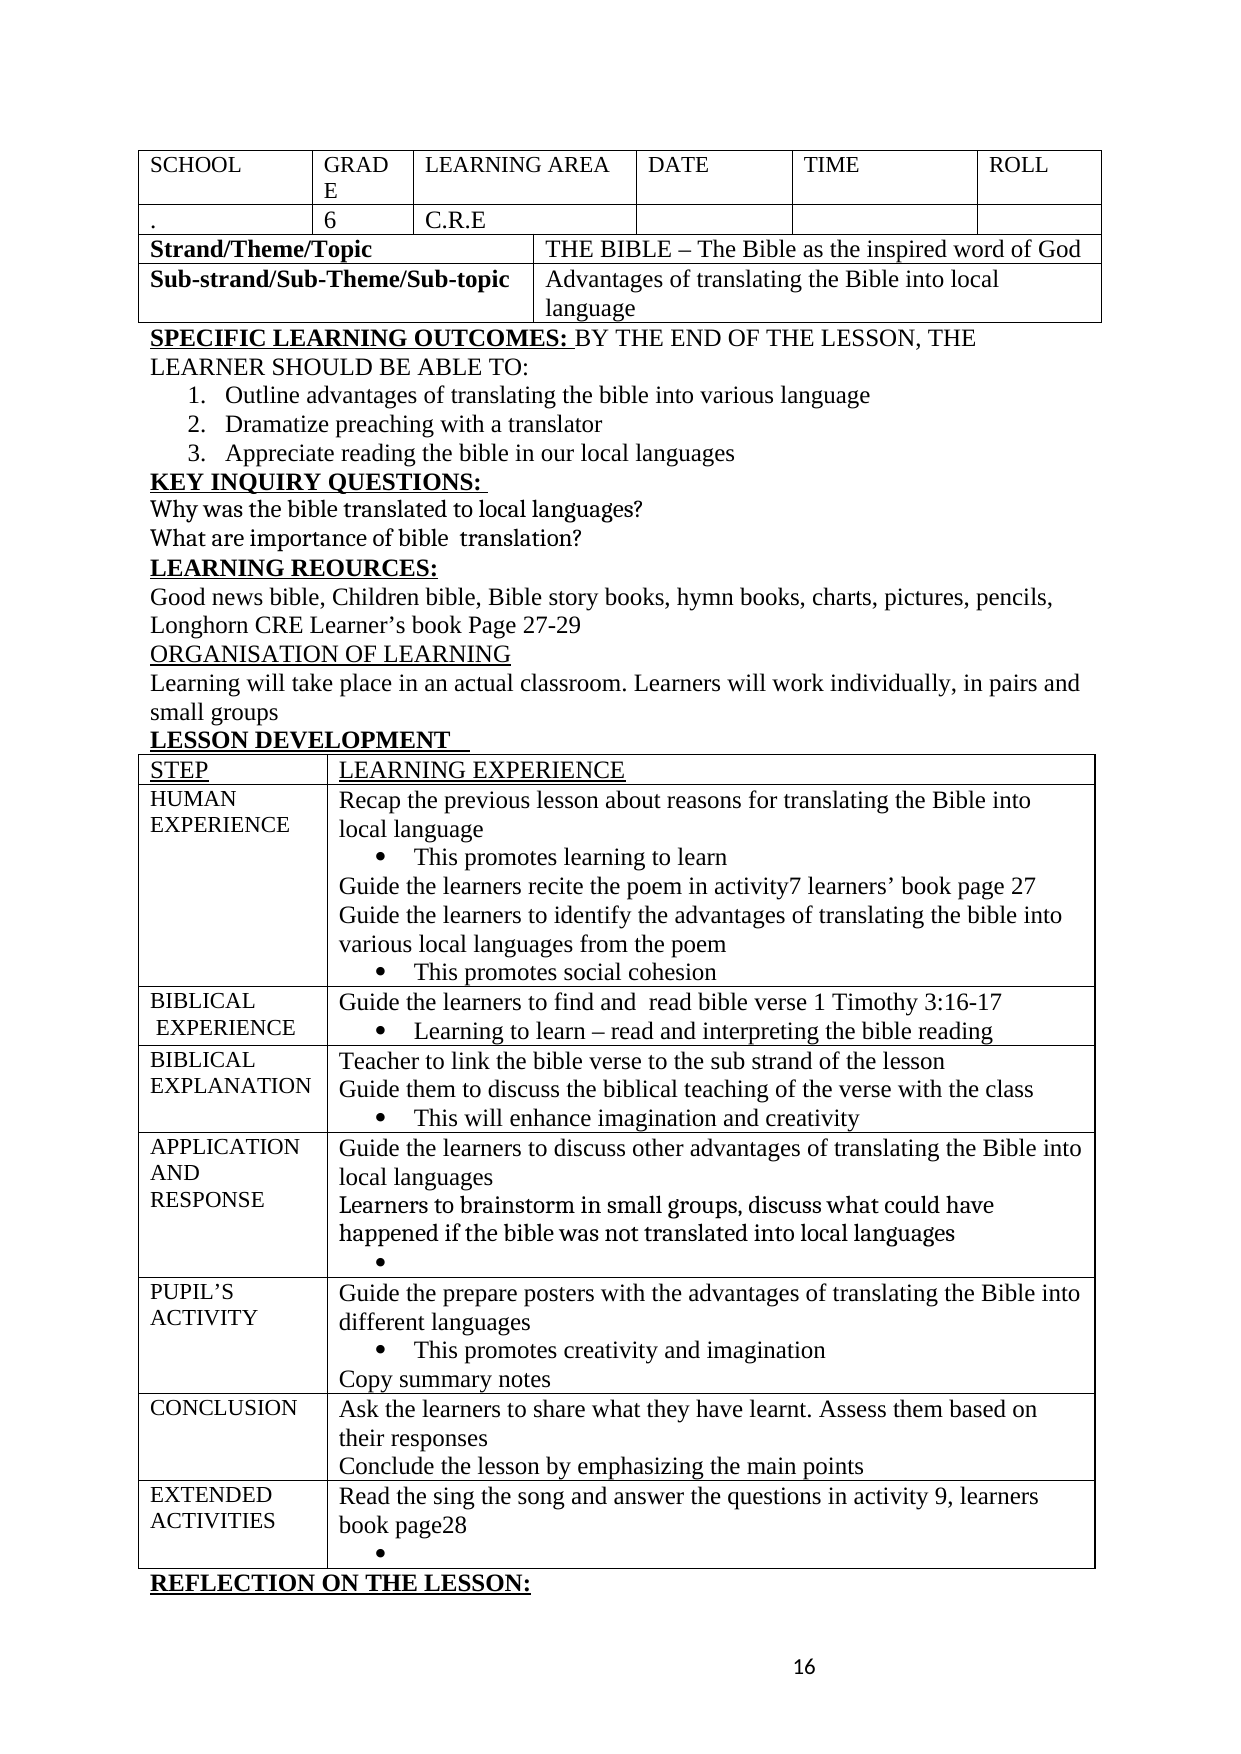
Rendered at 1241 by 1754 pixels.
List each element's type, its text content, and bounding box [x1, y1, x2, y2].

table_cell Recap the previous lesson about reasons for translating the Bible into local language This promotes learning to learn Guide the learners recite the poem in activity7 learners’ book page 27 Guide the learners to identify the advantages of translating the bible into various local languages from the poem This promotes social cohesion [328, 785, 1094, 986]
text SPECIFIC LEARNING OUTCOMES: BY THE END OF THE LESSON, THE LEARNER SHOULD BE ABLE TO: [150, 323, 1090, 380]
table_header TIME [793, 151, 977, 204]
text LESSON DEVELOPMENT [150, 725, 1090, 754]
table_header DATE [637, 151, 792, 204]
text LEARNING REOURCES: [150, 553, 1090, 582]
table_cell APPLICATION AND RESPONSE [139, 1133, 327, 1277]
text REFLECTION ON THE LESSON: [150, 1569, 1090, 1597]
text Why was the bible translated to local languages? [150, 495, 1090, 524]
list Dramatize preaching with a translator [187, 409, 1090, 438]
table_header LEARNING AREA [414, 151, 636, 204]
table_header SCHOOL [139, 151, 312, 204]
list Appreciate reading the bible in our local languages [187, 438, 1090, 467]
table_cell Sub-strand/Sub-Theme/Sub-topic [139, 264, 533, 322]
table_cell Guide the learners to find and read bible verse 1 Timothy 3:16-17 Learning to learn – read and interpreting the bible reading [328, 987, 1094, 1045]
table_header STEP [139, 755, 327, 784]
text ORGANISATION OF LEARNING [150, 639, 1090, 668]
table_cell HUMAN EXPERIENCE [139, 785, 327, 986]
table_cell EXTENDED ACTIVITIES [139, 1481, 327, 1567]
table_cell BIBLICAL EXPLANATION [139, 1046, 327, 1132]
table_cell Ask the learners to share what they have learnt. Assess them based on their responses Conclude the lesson by emphasizing the main points [328, 1394, 1094, 1480]
text Good news bible, Children bible, Bible story books, hymn books, charts, pictures, pencils, [150, 582, 1090, 610]
table_cell CONCLUSION [139, 1394, 327, 1480]
table_cell BIBLICAL EXPERIENCE [139, 987, 327, 1045]
table_cell C.R.E [414, 205, 636, 233]
table_cell [637, 205, 792, 233]
text Longhorn CRE Learner’s book Page 27-29 [150, 610, 1090, 639]
list Outline advantages of translating the bible into various language [187, 380, 1090, 409]
text What are importance of bible translation? [150, 524, 1090, 553]
table_cell Strand/Theme/Topic [139, 235, 533, 263]
table_cell . [139, 205, 312, 233]
table_cell [978, 205, 1101, 233]
table_cell Guide the learners to discuss other advantages of translating the Bible into local languages Learners to brainstorm in small groups, discuss what could have happened if the bible was not translated into local languages [328, 1133, 1094, 1277]
table_cell PUPIL’S ACTIVITY [139, 1278, 327, 1393]
text Learning will take place in an actual classroom. Learners will work individually, in pairs and small groups [150, 668, 1090, 725]
table_header LEARNING EXPERIENCE [328, 755, 1094, 784]
table_cell Read the sing the song and answer the questions in activity 9, learners book page28 [328, 1481, 1094, 1567]
table_cell [793, 205, 977, 233]
text KEY INQUIRY QUESTIONS: [150, 467, 1090, 495]
table_cell 6 [313, 205, 413, 233]
table_cell Advantages of translating the Bible into local language [534, 264, 1101, 322]
table_header ROLL [978, 151, 1101, 204]
table_cell Teacher to link the bible verse to the sub strand of the lesson Guide them to discuss the biblical teaching of the verse with the class This will enhance imagination and creativity [328, 1046, 1094, 1132]
table_cell Guide the prepare posters with the advantages of translating the Bible into different languages This promotes creativity and imagination Copy summary notes [328, 1278, 1094, 1393]
table_header GRADE [313, 151, 413, 204]
table_cell THE BIBLE – The Bible as the inspired word of God [534, 235, 1101, 263]
